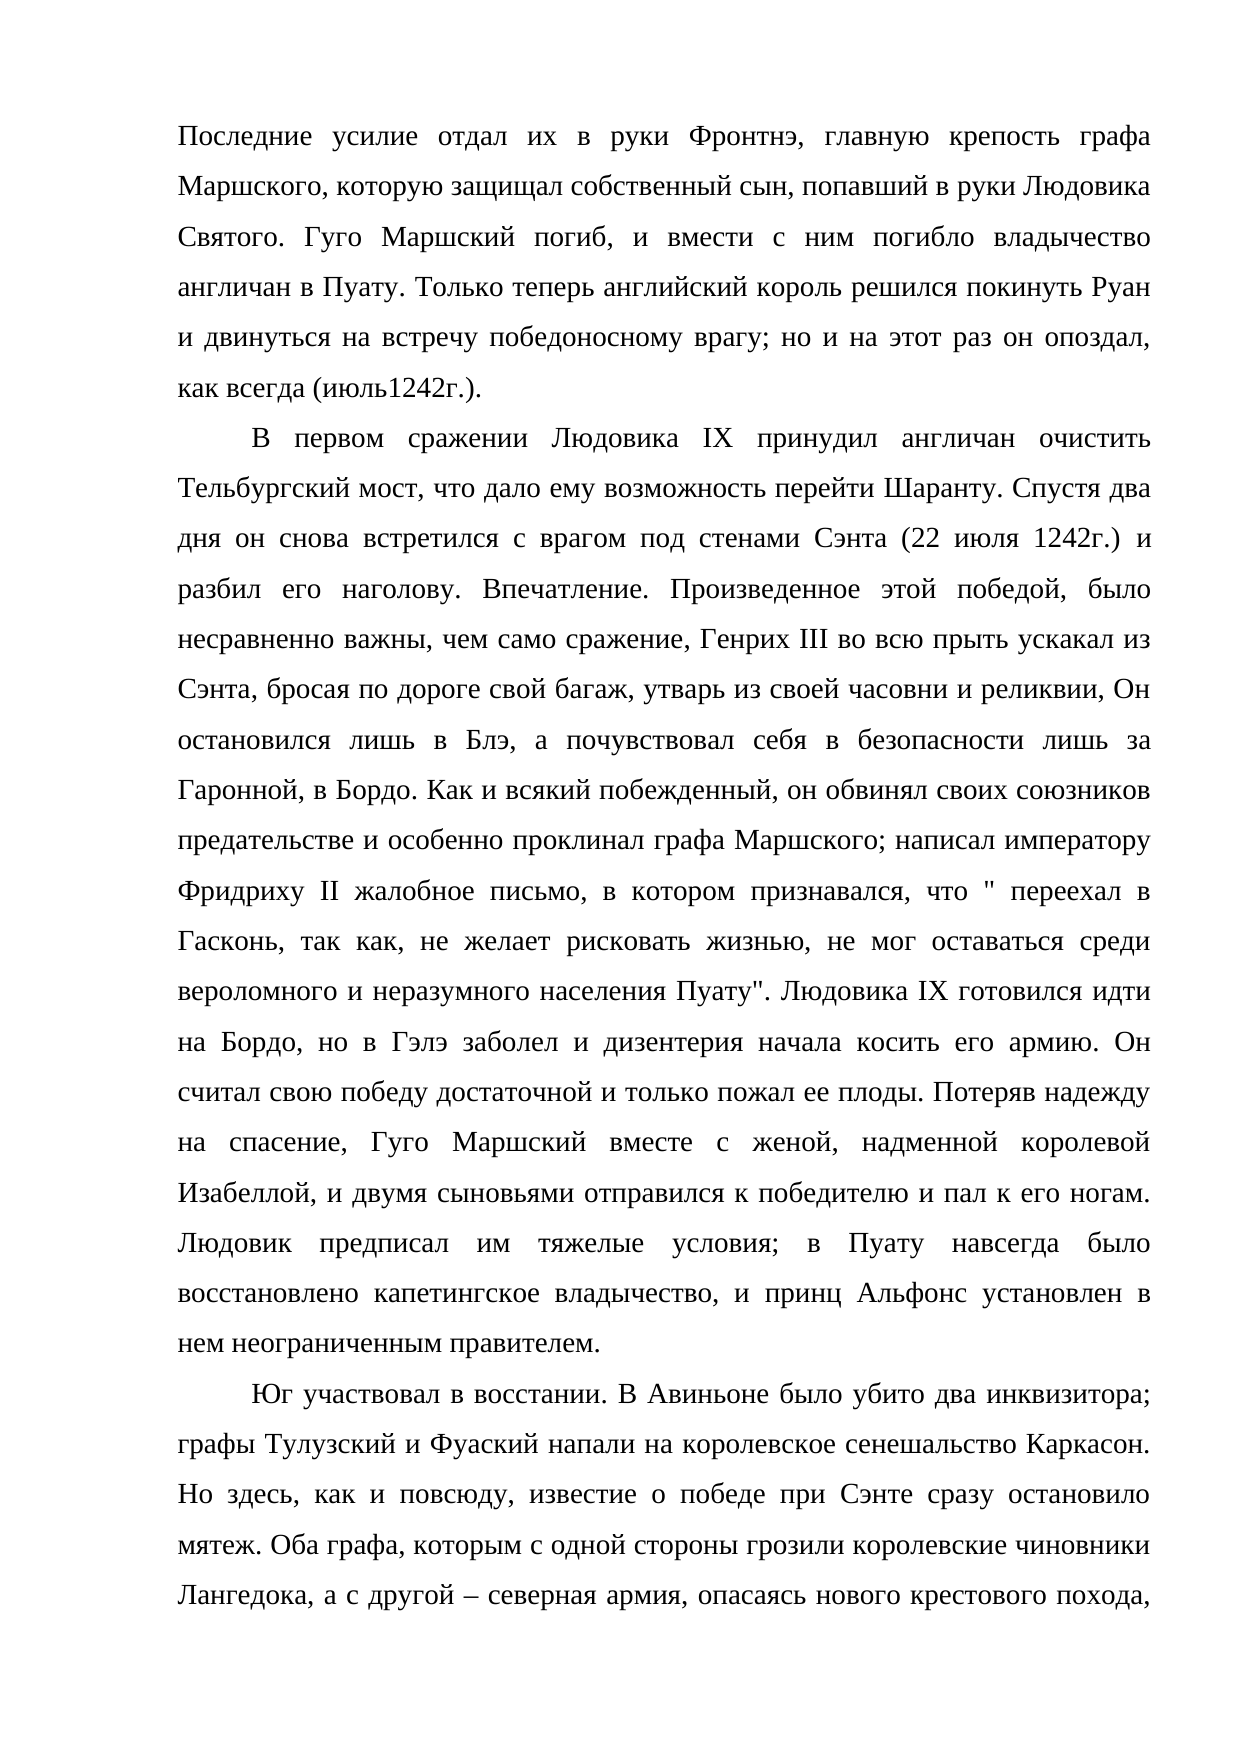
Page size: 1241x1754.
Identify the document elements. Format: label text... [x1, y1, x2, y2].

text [177, 118, 1152, 403]
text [177, 1376, 1152, 1611]
text В первом сражении Людовика IX принудил англичан очистить Тельбургский мост, что дало ему возможность перейти Шаранту. Спустя два дня он снова встретился с врагом под стенами Сэнта (22 июля 1242г.) и разбил его наголову. Впечатление. Произведенное этой победой, было несравненно важны, чем само сражение, Генрих III во всю прыть ускакал из Сэнта, бросая по дороге свой багаж, утварь из своей часовни и реликвии, Он остановился лишь в Блэ, а почувствовал себя в безопасности лишь за Гаронной, в Бордо. Как и всякий побежденный, он обвинял своих союзников предательстве и особенно проклинал графа Маршского; написал императору Фридриху II жалобное письмо, в котором признавался, что " переехал в Гасконь, так как, не желает рисковать жизнью, не мог оставаться среди вероломного и неразумного населения Пуату". Людовика IX готовился идти на Бордо, но в Гэлэ заболел и дизентерия начала косить его армию. Он считал свою победу достаточной и только пожал ее плоды. Потеряв надежду на спасение, Гуго Маршский вместе с женой, надменной королевой Изабеллой, и двумя сыновьями отправился к победителю и пал к его ногам. Людовик предписал им тяжелые условия; в Пуату навсегда было восстановлено капетингское владычество, и принц Альфонс установлен в нем неограниченным правителем. [177, 420, 1152, 1359]
